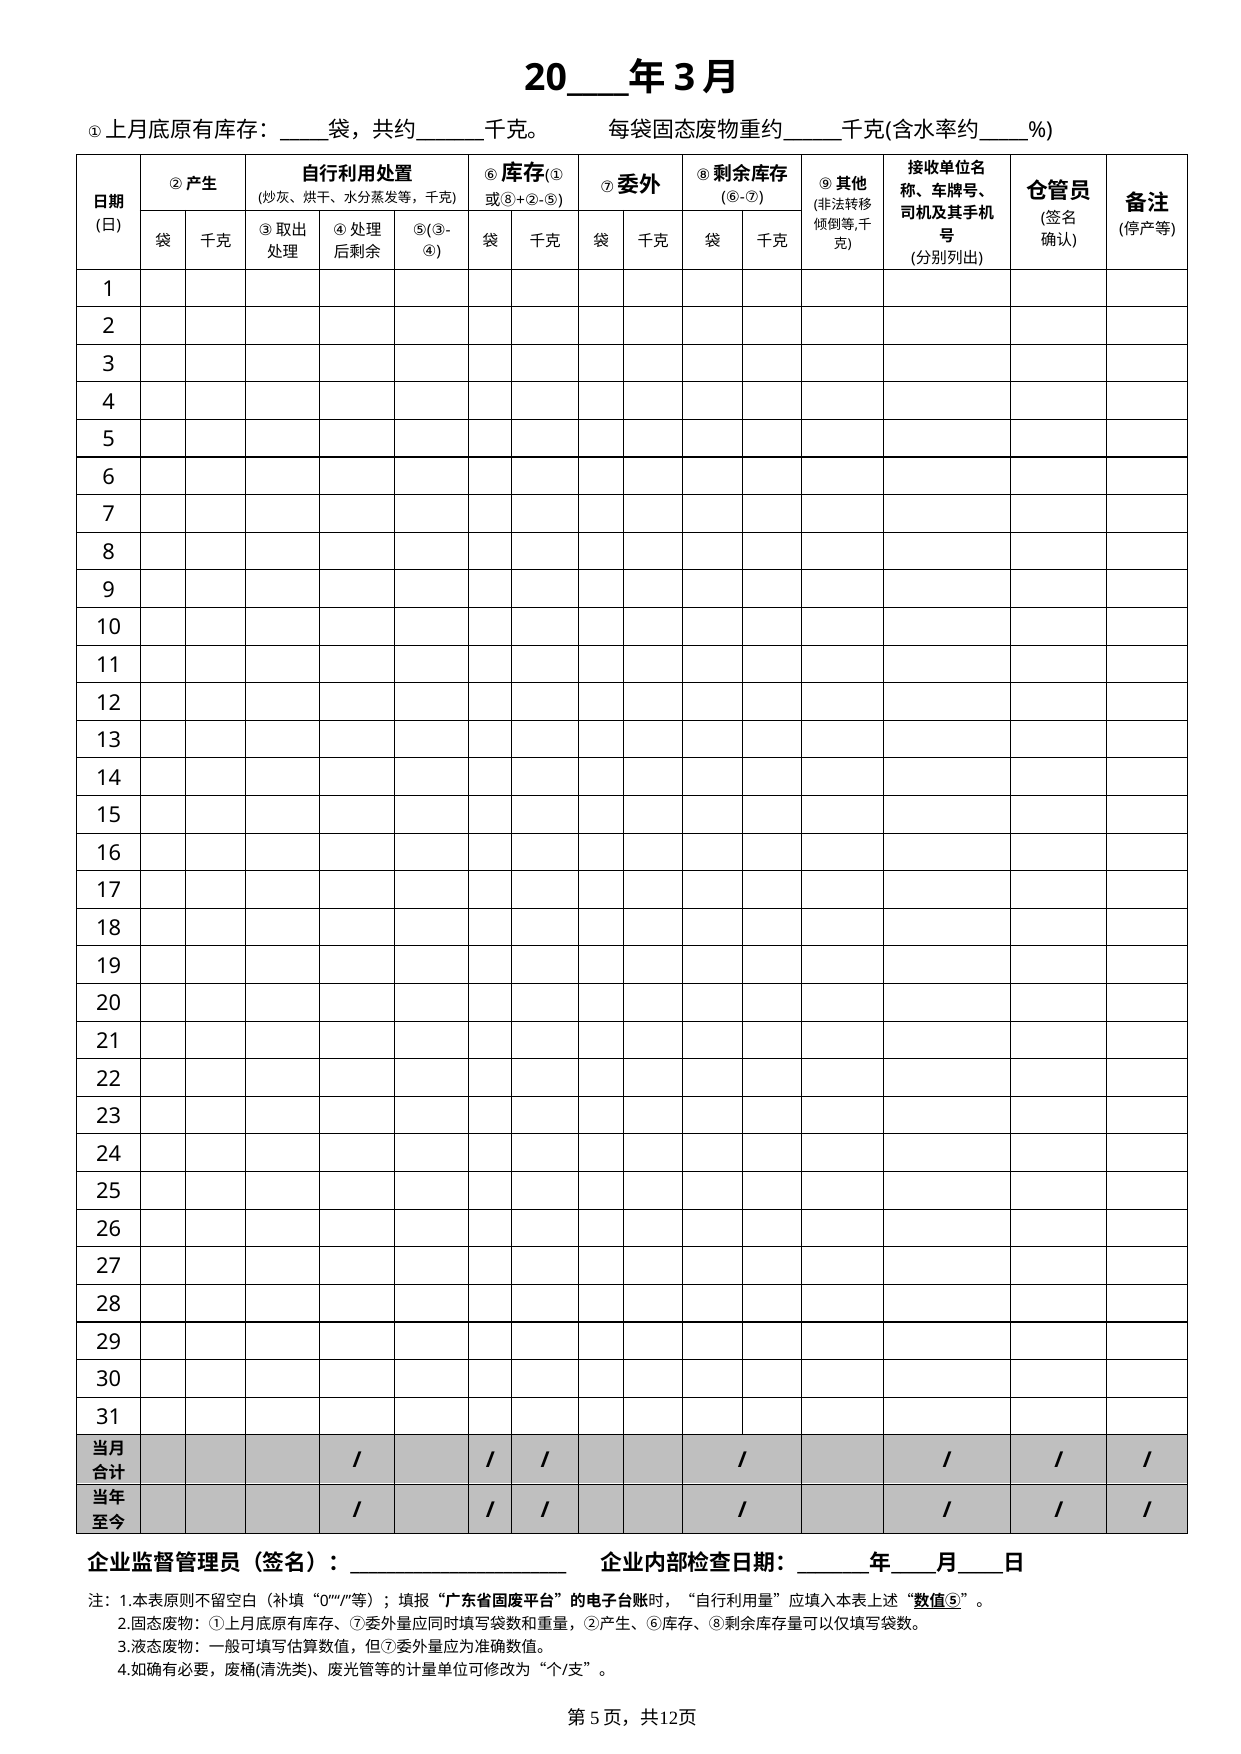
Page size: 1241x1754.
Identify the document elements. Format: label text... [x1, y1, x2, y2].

table_cell [1011, 1059, 1106, 1096]
table_cell [395, 1172, 468, 1208]
table_cell 26 [77, 1210, 140, 1246]
table_cell 15 [77, 796, 140, 832]
table_cell 13 [77, 721, 140, 757]
table_cell [683, 984, 742, 1021]
table_cell 7 [77, 495, 140, 532]
table_cell [624, 871, 682, 908]
table_cell [802, 1435, 883, 1483]
table_cell [141, 796, 185, 832]
table_cell [186, 307, 245, 344]
table_cell [141, 683, 185, 720]
table_cell [624, 1323, 682, 1359]
table_cell [884, 495, 1010, 532]
table_cell [512, 495, 578, 532]
table_cell 19 [77, 946, 140, 983]
table_cell [743, 1097, 801, 1133]
table_cell 2 [77, 307, 140, 344]
table_cell 千克 [743, 211, 801, 268]
table_cell [1011, 758, 1106, 795]
table_cell [320, 345, 394, 381]
table_cell [624, 1210, 682, 1246]
table_cell [141, 533, 185, 569]
table_cell [802, 1134, 883, 1171]
table_cell [320, 307, 394, 344]
table_cell [186, 1323, 245, 1359]
table_cell / [1107, 1485, 1187, 1533]
table_cell [512, 270, 578, 306]
table_cell [512, 1323, 578, 1359]
table_cell [320, 1134, 394, 1171]
table_cell [469, 570, 511, 607]
table_cell [395, 984, 468, 1021]
table_cell [683, 307, 742, 344]
table_cell [743, 1172, 801, 1208]
table_cell [802, 1398, 883, 1434]
table_cell [246, 1485, 319, 1533]
table_cell 17 [77, 871, 140, 908]
table_cell [186, 608, 245, 644]
table_cell 16 [77, 834, 140, 870]
table_cell [624, 382, 682, 419]
table_cell [141, 758, 185, 795]
table_cell ②产生 [141, 155, 245, 210]
table_cell [624, 495, 682, 532]
table_cell [743, 1059, 801, 1096]
table_cell [743, 1247, 801, 1284]
table_cell [884, 458, 1010, 494]
table_cell [579, 1435, 623, 1483]
table_cell [246, 721, 319, 757]
table_cell [469, 608, 511, 644]
table_cell [683, 796, 742, 832]
table_cell [579, 458, 623, 494]
table_cell [802, 608, 883, 644]
table_cell [246, 871, 319, 908]
table_cell 千克 [512, 211, 578, 268]
table_cell [802, 1285, 883, 1321]
table_cell [1107, 1097, 1187, 1133]
table_cell [579, 796, 623, 832]
table_cell [743, 683, 801, 720]
table_cell [469, 758, 511, 795]
table_cell 12 [77, 683, 140, 720]
table_cell [884, 1210, 1010, 1246]
table_cell 自行利用处置 (炒灰、烘干、水分蒸发等，千克) [246, 155, 468, 210]
table_cell [186, 1360, 245, 1397]
table_cell [884, 533, 1010, 569]
table_cell 31 [77, 1398, 140, 1434]
table_cell [395, 946, 468, 983]
table_cell [512, 458, 578, 494]
table_cell [141, 1247, 185, 1284]
table_cell [395, 758, 468, 795]
table_cell [624, 1285, 682, 1321]
table_cell [246, 458, 319, 494]
table_cell 18 [77, 909, 140, 945]
table_cell [683, 1022, 742, 1058]
table_cell [246, 1022, 319, 1058]
table_cell [320, 382, 394, 419]
table_cell [683, 946, 742, 983]
table_cell [246, 984, 319, 1021]
table_cell [141, 1435, 185, 1483]
table_cell [186, 382, 245, 419]
table_cell [246, 1398, 319, 1434]
table_cell [320, 495, 394, 532]
table_cell [802, 1485, 883, 1533]
table_cell [141, 270, 185, 306]
table_cell [469, 1360, 511, 1397]
table_cell [624, 721, 682, 757]
table_cell [884, 1323, 1010, 1359]
table_cell [1011, 1398, 1106, 1434]
table_cell [1107, 796, 1187, 832]
table_cell [469, 871, 511, 908]
table_cell [743, 382, 801, 419]
table_cell [683, 721, 742, 757]
table_cell [1107, 984, 1187, 1021]
table_cell [246, 345, 319, 381]
table_cell [743, 570, 801, 607]
table_cell [802, 1360, 883, 1397]
table_cell / [469, 1435, 511, 1483]
table_cell [802, 984, 883, 1021]
table_cell [141, 871, 185, 908]
table_cell / [1011, 1485, 1106, 1533]
table_cell [186, 1022, 245, 1058]
table_cell [802, 533, 883, 569]
table_cell [186, 533, 245, 569]
table_cell [395, 608, 468, 644]
table_cell [579, 270, 623, 306]
table_cell [395, 796, 468, 832]
table_cell 袋 [141, 211, 185, 268]
table_cell 当月 合计 [77, 1435, 140, 1483]
table_cell [802, 946, 883, 983]
table_cell [802, 1210, 883, 1246]
table_cell [884, 1360, 1010, 1397]
table_cell [186, 1210, 245, 1246]
table_cell [579, 758, 623, 795]
table_cell [395, 1210, 468, 1246]
table_cell [579, 382, 623, 419]
table_cell [1011, 608, 1106, 644]
table_cell [320, 1323, 394, 1359]
table_cell [802, 834, 883, 870]
table_cell [1011, 909, 1106, 945]
table_cell [1107, 646, 1187, 682]
table_cell [469, 458, 511, 494]
table_cell [579, 909, 623, 945]
table_cell [186, 1398, 245, 1434]
table_cell [683, 345, 742, 381]
table_cell [395, 834, 468, 870]
table_cell 接收单位名称、车牌号、司机及其手机号 (分别列出) [884, 155, 1010, 268]
table_cell [743, 1360, 801, 1397]
table_cell [141, 909, 185, 945]
table_cell [186, 458, 245, 494]
table_cell [141, 984, 185, 1021]
table_cell [802, 420, 883, 456]
table_cell [320, 1172, 394, 1208]
table_cell [683, 420, 742, 456]
table_cell [320, 946, 394, 983]
table_cell [1107, 721, 1187, 757]
table_cell [186, 570, 245, 607]
table_cell [1107, 270, 1187, 306]
table_cell [246, 946, 319, 983]
table_cell [395, 1323, 468, 1359]
table_cell 注：1.本表原则不留空白（补填“0”“/”等）；填报“广东省固废平台”的电子台账时，“自行利用量”应填入本表上述“数值⑤”。 2.固态废物：①上月底原有库存、⑦委外量应同时填写袋数和重量，②产生、⑥库存、⑧剩余库存量可以仅填写袋数。 3.液态废物：一般可填写估算数值，但⑦委外量应为准确数值。 4.如确有必要，废桶(清洗类)、废光管等的计量单位可修改为“个/支”。 [76, 1589, 1187, 1679]
table_cell [320, 570, 394, 607]
table_cell [246, 270, 319, 306]
table_cell [186, 834, 245, 870]
table_cell / [1107, 1435, 1187, 1483]
table_cell [743, 307, 801, 344]
table_cell [743, 946, 801, 983]
table_cell [743, 1398, 801, 1434]
table_cell 9 [77, 570, 140, 607]
table_cell [802, 909, 883, 945]
table_cell [320, 1059, 394, 1096]
table_cell [683, 270, 742, 306]
table_cell [1107, 533, 1187, 569]
table_cell [1011, 1134, 1106, 1171]
table_cell [579, 1022, 623, 1058]
table_cell [1011, 683, 1106, 720]
table_cell [395, 1097, 468, 1133]
table_cell [246, 1323, 319, 1359]
table_cell [246, 646, 319, 682]
table_cell 20 [77, 984, 140, 1021]
table_cell [1011, 1247, 1106, 1284]
table_cell [683, 382, 742, 419]
table_cell [624, 646, 682, 682]
table_cell [469, 1097, 511, 1133]
table_cell [246, 1435, 319, 1483]
table_cell [884, 608, 1010, 644]
table_cell [802, 758, 883, 795]
table_cell [469, 533, 511, 569]
table_cell [624, 946, 682, 983]
table_cell [624, 1247, 682, 1284]
table_cell [624, 1435, 682, 1483]
table_cell [884, 946, 1010, 983]
table_cell [1011, 1022, 1106, 1058]
table_cell [512, 608, 578, 644]
table_cell [884, 1134, 1010, 1171]
table_cell / [884, 1485, 1010, 1533]
table_cell [512, 1097, 578, 1133]
table_cell [469, 382, 511, 419]
table_cell [320, 533, 394, 569]
table_cell [186, 758, 245, 795]
table_cell ③取出处理 [246, 211, 319, 268]
table_cell [683, 1247, 742, 1284]
table_cell [743, 1022, 801, 1058]
table_cell 28 [77, 1285, 140, 1321]
table_cell [579, 1210, 623, 1246]
table_cell [141, 946, 185, 983]
table_cell [246, 382, 319, 419]
table_cell [1011, 270, 1106, 306]
table_cell [683, 1323, 742, 1359]
table_cell [512, 909, 578, 945]
table_cell 25 [77, 1172, 140, 1208]
table_cell [1011, 1285, 1106, 1321]
table_cell [743, 909, 801, 945]
table_cell [683, 834, 742, 870]
table_cell [884, 721, 1010, 757]
table_cell [624, 834, 682, 870]
table_cell [246, 608, 319, 644]
table_cell [1107, 834, 1187, 870]
table_cell [884, 796, 1010, 832]
table_cell [141, 458, 185, 494]
table_cell [683, 683, 742, 720]
table_cell [802, 1247, 883, 1284]
table_cell [469, 1172, 511, 1208]
table_cell [743, 420, 801, 456]
table_cell [1107, 871, 1187, 908]
table_cell [579, 345, 623, 381]
table_cell [141, 1134, 185, 1171]
table_cell [246, 533, 319, 569]
table_cell 袋 [579, 211, 623, 268]
table_cell [884, 570, 1010, 607]
table_cell [743, 1285, 801, 1321]
table_cell [320, 270, 394, 306]
table_cell 27 [77, 1247, 140, 1284]
table_cell 4 [77, 382, 140, 419]
table_cell [512, 1134, 578, 1171]
table_cell [1107, 345, 1187, 381]
table_cell [683, 758, 742, 795]
table_cell [624, 1360, 682, 1397]
table_cell [469, 796, 511, 832]
table_cell ⑦委外 [579, 155, 682, 210]
table_cell [743, 345, 801, 381]
table_cell [884, 1398, 1010, 1434]
table_cell 22 [77, 1059, 140, 1096]
table_cell [579, 1172, 623, 1208]
table_cell [469, 1022, 511, 1058]
table_cell [579, 1398, 623, 1434]
table_cell [320, 984, 394, 1021]
table_cell [395, 1285, 468, 1321]
table_cell / [320, 1435, 394, 1483]
table_cell [743, 1134, 801, 1171]
table_cell 袋 [469, 211, 511, 268]
table_cell [579, 871, 623, 908]
table_cell 21 [77, 1022, 140, 1058]
table_cell [884, 1022, 1010, 1058]
table_cell [512, 533, 578, 569]
table_cell 10 [77, 608, 140, 644]
table_cell [320, 834, 394, 870]
table_cell 14 [77, 758, 140, 795]
table_cell [395, 721, 468, 757]
table_cell [802, 570, 883, 607]
table_cell [1107, 608, 1187, 644]
table_cell [186, 1059, 245, 1096]
table_cell [186, 909, 245, 945]
table_cell ④处理后剩余 [320, 211, 394, 268]
table_cell [884, 1247, 1010, 1284]
table_cell [579, 1485, 623, 1533]
table_cell [512, 570, 578, 607]
table_cell [186, 946, 245, 983]
table_cell [683, 871, 742, 908]
table_cell 企业监督管理员（签名）：________________________ 企业内部检查日期：________年_____月_____日 [76, 1534, 1187, 1589]
table_cell [579, 1285, 623, 1321]
table_cell [1011, 1172, 1106, 1208]
table_cell [469, 270, 511, 306]
table_cell [246, 420, 319, 456]
table_cell [802, 1172, 883, 1208]
table_cell [884, 758, 1010, 795]
table_cell [579, 1059, 623, 1096]
table_cell [246, 834, 319, 870]
table_cell [1011, 796, 1106, 832]
table_cell [320, 1398, 394, 1434]
table_cell [884, 420, 1010, 456]
table_cell [186, 1134, 245, 1171]
table_cell [395, 871, 468, 908]
table_cell [579, 1134, 623, 1171]
table_cell [624, 683, 682, 720]
table_cell [1107, 570, 1187, 607]
table_cell [141, 1323, 185, 1359]
table_cell [512, 382, 578, 419]
table_cell [624, 796, 682, 832]
table_cell [512, 721, 578, 757]
table_cell [579, 721, 623, 757]
table_cell [579, 984, 623, 1021]
table_cell [395, 1022, 468, 1058]
table_cell [395, 533, 468, 569]
table_cell [579, 1323, 623, 1359]
table_cell [186, 984, 245, 1021]
table_cell [512, 946, 578, 983]
table_cell [141, 1172, 185, 1208]
table_cell [884, 683, 1010, 720]
table_cell [743, 721, 801, 757]
table_cell [395, 420, 468, 456]
table_cell [512, 1247, 578, 1284]
table_cell [802, 683, 883, 720]
table_cell [141, 1059, 185, 1096]
table_cell [512, 758, 578, 795]
table_cell [512, 1398, 578, 1434]
table_cell [884, 1172, 1010, 1208]
table_cell [512, 796, 578, 832]
table_cell [469, 1323, 511, 1359]
table_cell [1011, 1210, 1106, 1246]
table_cell [683, 1398, 742, 1434]
table_cell [141, 420, 185, 456]
table_cell 当年 至今 [77, 1485, 140, 1533]
table_cell [141, 570, 185, 607]
table_cell [320, 1360, 394, 1397]
table_cell [579, 420, 623, 456]
table_cell [743, 758, 801, 795]
table_cell ⑤(③-④) [395, 211, 468, 268]
table_cell [512, 834, 578, 870]
table_cell [579, 533, 623, 569]
table_cell [395, 270, 468, 306]
table_cell [320, 646, 394, 682]
table_cell [579, 683, 623, 720]
table_cell [246, 495, 319, 532]
table_cell [469, 495, 511, 532]
table_cell [512, 1360, 578, 1397]
table_cell [1107, 1134, 1187, 1171]
table_cell [246, 1059, 319, 1096]
table_cell [579, 834, 623, 870]
table_cell [1011, 871, 1106, 908]
table_cell 日期 (日) [77, 155, 140, 268]
table_cell [579, 946, 623, 983]
table_cell [320, 1247, 394, 1284]
table_cell [1011, 420, 1106, 456]
table_cell [683, 570, 742, 607]
table_cell [1107, 458, 1187, 494]
table_cell [743, 1323, 801, 1359]
table_cell [141, 1285, 185, 1321]
table_cell [1011, 345, 1106, 381]
table_cell [320, 683, 394, 720]
table_cell [395, 1134, 468, 1171]
table_cell [512, 345, 578, 381]
table_cell [1011, 834, 1106, 870]
table_cell [743, 984, 801, 1021]
table_cell [141, 608, 185, 644]
table_cell [624, 1485, 682, 1533]
table_cell [884, 984, 1010, 1021]
table_cell [683, 1360, 742, 1397]
table_cell [512, 646, 578, 682]
table_cell [884, 646, 1010, 682]
table_cell [246, 1247, 319, 1284]
table_cell [186, 270, 245, 306]
table_cell [141, 721, 185, 757]
table_cell [320, 1285, 394, 1321]
table_cell [1107, 382, 1187, 419]
table_cell [1011, 984, 1106, 1021]
table_cell [624, 758, 682, 795]
table_cell [186, 345, 245, 381]
table_cell [624, 984, 682, 1021]
table_cell 8 [77, 533, 140, 569]
table_cell [141, 1360, 185, 1397]
table_cell ⑥库存(①或⑧+②-⑤) [469, 155, 578, 210]
table_cell [1011, 458, 1106, 494]
table_cell [395, 909, 468, 945]
table_cell [469, 345, 511, 381]
table_cell [246, 1285, 319, 1321]
table_cell / [512, 1485, 578, 1533]
table_cell [1107, 1210, 1187, 1246]
table_cell [186, 495, 245, 532]
table_cell [320, 458, 394, 494]
table_cell [395, 1435, 468, 1483]
table_cell [246, 1134, 319, 1171]
table_cell 5 [77, 420, 140, 456]
table_cell [743, 871, 801, 908]
table_cell [884, 307, 1010, 344]
table_cell [512, 1210, 578, 1246]
table_cell [884, 345, 1010, 381]
table_cell [802, 646, 883, 682]
table_cell [395, 1485, 468, 1533]
table_cell [186, 796, 245, 832]
table_cell [512, 307, 578, 344]
table_cell [1011, 533, 1106, 569]
table_cell [469, 1134, 511, 1171]
table_cell ①上月底原有库存：_____袋，共约_______千克。 每袋固态废物重约______千克(含水率约_____%) [76, 102, 1187, 154]
table_cell [395, 683, 468, 720]
table_cell / [320, 1485, 394, 1533]
table_cell [743, 270, 801, 306]
table_cell [469, 834, 511, 870]
table_cell [395, 458, 468, 494]
table_cell [1011, 495, 1106, 532]
table_cell [624, 458, 682, 494]
table_cell [884, 270, 1010, 306]
table_cell [624, 307, 682, 344]
table_cell 1 [77, 270, 140, 306]
table_cell [469, 307, 511, 344]
table_cell [624, 608, 682, 644]
table_cell 仓管员 (签名 确认) [1011, 155, 1106, 268]
table_cell [469, 946, 511, 983]
table_cell [1011, 721, 1106, 757]
table_cell [624, 570, 682, 607]
table_cell [141, 1022, 185, 1058]
table_cell [802, 382, 883, 419]
table_cell [320, 909, 394, 945]
table_cell [683, 1210, 742, 1246]
table_cell [141, 345, 185, 381]
table_cell [395, 345, 468, 381]
table_cell [246, 683, 319, 720]
table_cell [395, 1059, 468, 1096]
table_cell [246, 1097, 319, 1133]
table_cell [1107, 420, 1187, 456]
table_cell [1107, 1323, 1187, 1359]
table_cell [186, 1247, 245, 1284]
table_cell [743, 608, 801, 644]
table_cell [884, 1059, 1010, 1096]
table_cell 11 [77, 646, 140, 682]
table_cell [579, 608, 623, 644]
table_cell [320, 1097, 394, 1133]
table_cell [141, 307, 185, 344]
table_cell [624, 270, 682, 306]
table_cell [1107, 1022, 1187, 1058]
table_cell [469, 1285, 511, 1321]
table_cell [395, 307, 468, 344]
table_cell [512, 871, 578, 908]
table_cell [1011, 646, 1106, 682]
table_cell [579, 495, 623, 532]
table_cell / [683, 1485, 801, 1533]
table_cell [512, 1059, 578, 1096]
table_cell [1107, 1247, 1187, 1284]
table_cell [683, 608, 742, 644]
table_cell [395, 1360, 468, 1397]
table_cell [579, 1360, 623, 1397]
table_cell [469, 420, 511, 456]
table_cell [579, 1097, 623, 1133]
table_cell [1011, 570, 1106, 607]
table_cell [186, 420, 245, 456]
table_cell [469, 683, 511, 720]
table_cell [141, 834, 185, 870]
table_cell [579, 1247, 623, 1284]
table_cell 24 [77, 1134, 140, 1171]
table_cell [246, 307, 319, 344]
table_cell [320, 1022, 394, 1058]
table_cell [1107, 758, 1187, 795]
table_cell [186, 1435, 245, 1483]
table_cell [186, 721, 245, 757]
table_cell 袋 [683, 211, 742, 268]
table_cell [512, 1285, 578, 1321]
table_cell [1107, 909, 1187, 945]
table_cell [246, 909, 319, 945]
table_cell [683, 1134, 742, 1171]
table_cell [186, 1485, 245, 1533]
table_cell [802, 1323, 883, 1359]
table_cell [683, 1172, 742, 1208]
table_cell [246, 1360, 319, 1397]
table_cell [802, 458, 883, 494]
table_cell [186, 871, 245, 908]
table_cell [1011, 1323, 1106, 1359]
table_cell [802, 495, 883, 532]
table_cell [246, 570, 319, 607]
table_header 20____年3月 [76, 47, 1187, 102]
table_cell [186, 683, 245, 720]
table_cell [395, 646, 468, 682]
table_cell / [512, 1435, 578, 1483]
table_cell [512, 683, 578, 720]
table_cell [320, 871, 394, 908]
table_cell [141, 382, 185, 419]
table_cell [395, 382, 468, 419]
table_cell [469, 1398, 511, 1434]
table_cell [683, 646, 742, 682]
table_cell [512, 420, 578, 456]
table_cell [802, 307, 883, 344]
table_cell / [683, 1435, 801, 1483]
table_cell [683, 458, 742, 494]
table_cell ⑧剩余库存 (⑥-⑦) [683, 155, 801, 210]
table_cell [624, 1097, 682, 1133]
table_cell [320, 758, 394, 795]
table_cell [186, 1285, 245, 1321]
table_cell [683, 909, 742, 945]
table_cell [683, 1059, 742, 1096]
table_cell [512, 1022, 578, 1058]
table_cell [683, 533, 742, 569]
table_cell [320, 796, 394, 832]
table_cell [1011, 307, 1106, 344]
table_cell [469, 1059, 511, 1096]
table_cell [683, 1097, 742, 1133]
table_cell [1107, 1285, 1187, 1321]
table_cell [141, 495, 185, 532]
table_cell 23 [77, 1097, 140, 1133]
table_cell / [1011, 1435, 1106, 1483]
table_cell / [469, 1485, 511, 1533]
table_cell [1107, 307, 1187, 344]
table_cell [884, 871, 1010, 908]
table_cell [395, 570, 468, 607]
table_cell [469, 646, 511, 682]
table_cell [884, 909, 1010, 945]
table_cell [512, 984, 578, 1021]
table_cell [624, 420, 682, 456]
table_cell [1107, 1360, 1187, 1397]
table_cell [1011, 1360, 1106, 1397]
table_cell [395, 495, 468, 532]
table_cell [884, 382, 1010, 419]
table_cell [141, 1210, 185, 1246]
table_cell [320, 420, 394, 456]
table_cell [246, 1210, 319, 1246]
table_cell [246, 758, 319, 795]
table_cell [802, 721, 883, 757]
table_cell [683, 495, 742, 532]
table_cell [802, 1022, 883, 1058]
table_cell [141, 1398, 185, 1434]
table_cell [469, 721, 511, 757]
table_cell [186, 646, 245, 682]
table_cell [141, 646, 185, 682]
table_cell [1107, 1059, 1187, 1096]
table_cell [1011, 946, 1106, 983]
table_cell 30 [77, 1360, 140, 1397]
table_cell [743, 1210, 801, 1246]
table_cell [802, 796, 883, 832]
table_cell [469, 909, 511, 945]
table_cell 千克 [186, 211, 245, 268]
table_cell [1011, 1097, 1106, 1133]
table_cell [469, 1247, 511, 1284]
table_cell 备注(停产等) [1107, 155, 1187, 268]
table_cell [624, 1398, 682, 1434]
table_cell [579, 570, 623, 607]
table_cell [320, 608, 394, 644]
table_cell [469, 984, 511, 1021]
table_cell [884, 834, 1010, 870]
table_cell [624, 1134, 682, 1171]
table_cell [624, 345, 682, 381]
table_cell [1107, 495, 1187, 532]
table_cell [802, 270, 883, 306]
table_cell / [884, 1435, 1010, 1483]
table_cell 29 [77, 1323, 140, 1359]
table_cell [743, 458, 801, 494]
table_cell [186, 1097, 245, 1133]
table_cell [1107, 1398, 1187, 1434]
table_cell [743, 834, 801, 870]
table_cell [512, 1172, 578, 1208]
table_cell [802, 871, 883, 908]
table_cell [624, 909, 682, 945]
table_cell [743, 796, 801, 832]
table_cell [246, 1172, 319, 1208]
table_cell [743, 495, 801, 532]
table_cell [624, 533, 682, 569]
table_cell [186, 1172, 245, 1208]
table_cell [395, 1247, 468, 1284]
table_cell [743, 533, 801, 569]
table_cell [469, 1210, 511, 1246]
table_cell [320, 721, 394, 757]
table_cell [141, 1485, 185, 1533]
table_cell [802, 1059, 883, 1096]
table_cell [395, 1398, 468, 1434]
table_cell 6 [77, 458, 140, 494]
table_cell [246, 796, 319, 832]
table_cell [624, 1022, 682, 1058]
table_cell [802, 345, 883, 381]
table_cell [141, 1097, 185, 1133]
table_cell [320, 1210, 394, 1246]
table_cell [579, 307, 623, 344]
table_cell [743, 646, 801, 682]
table_cell [683, 1285, 742, 1321]
table_cell [624, 1172, 682, 1208]
table_cell 3 [77, 345, 140, 381]
table_cell [1107, 1172, 1187, 1208]
table_cell [884, 1285, 1010, 1321]
table_cell 千克 [624, 211, 682, 268]
table_cell [884, 1097, 1010, 1133]
table_cell ⑨其他(非法转移倾倒等,千克) [802, 155, 883, 268]
table_cell [1107, 683, 1187, 720]
table_cell [579, 646, 623, 682]
table_cell [624, 1059, 682, 1096]
table_cell [1107, 946, 1187, 983]
table_cell [1011, 382, 1106, 419]
table_cell [802, 1097, 883, 1133]
